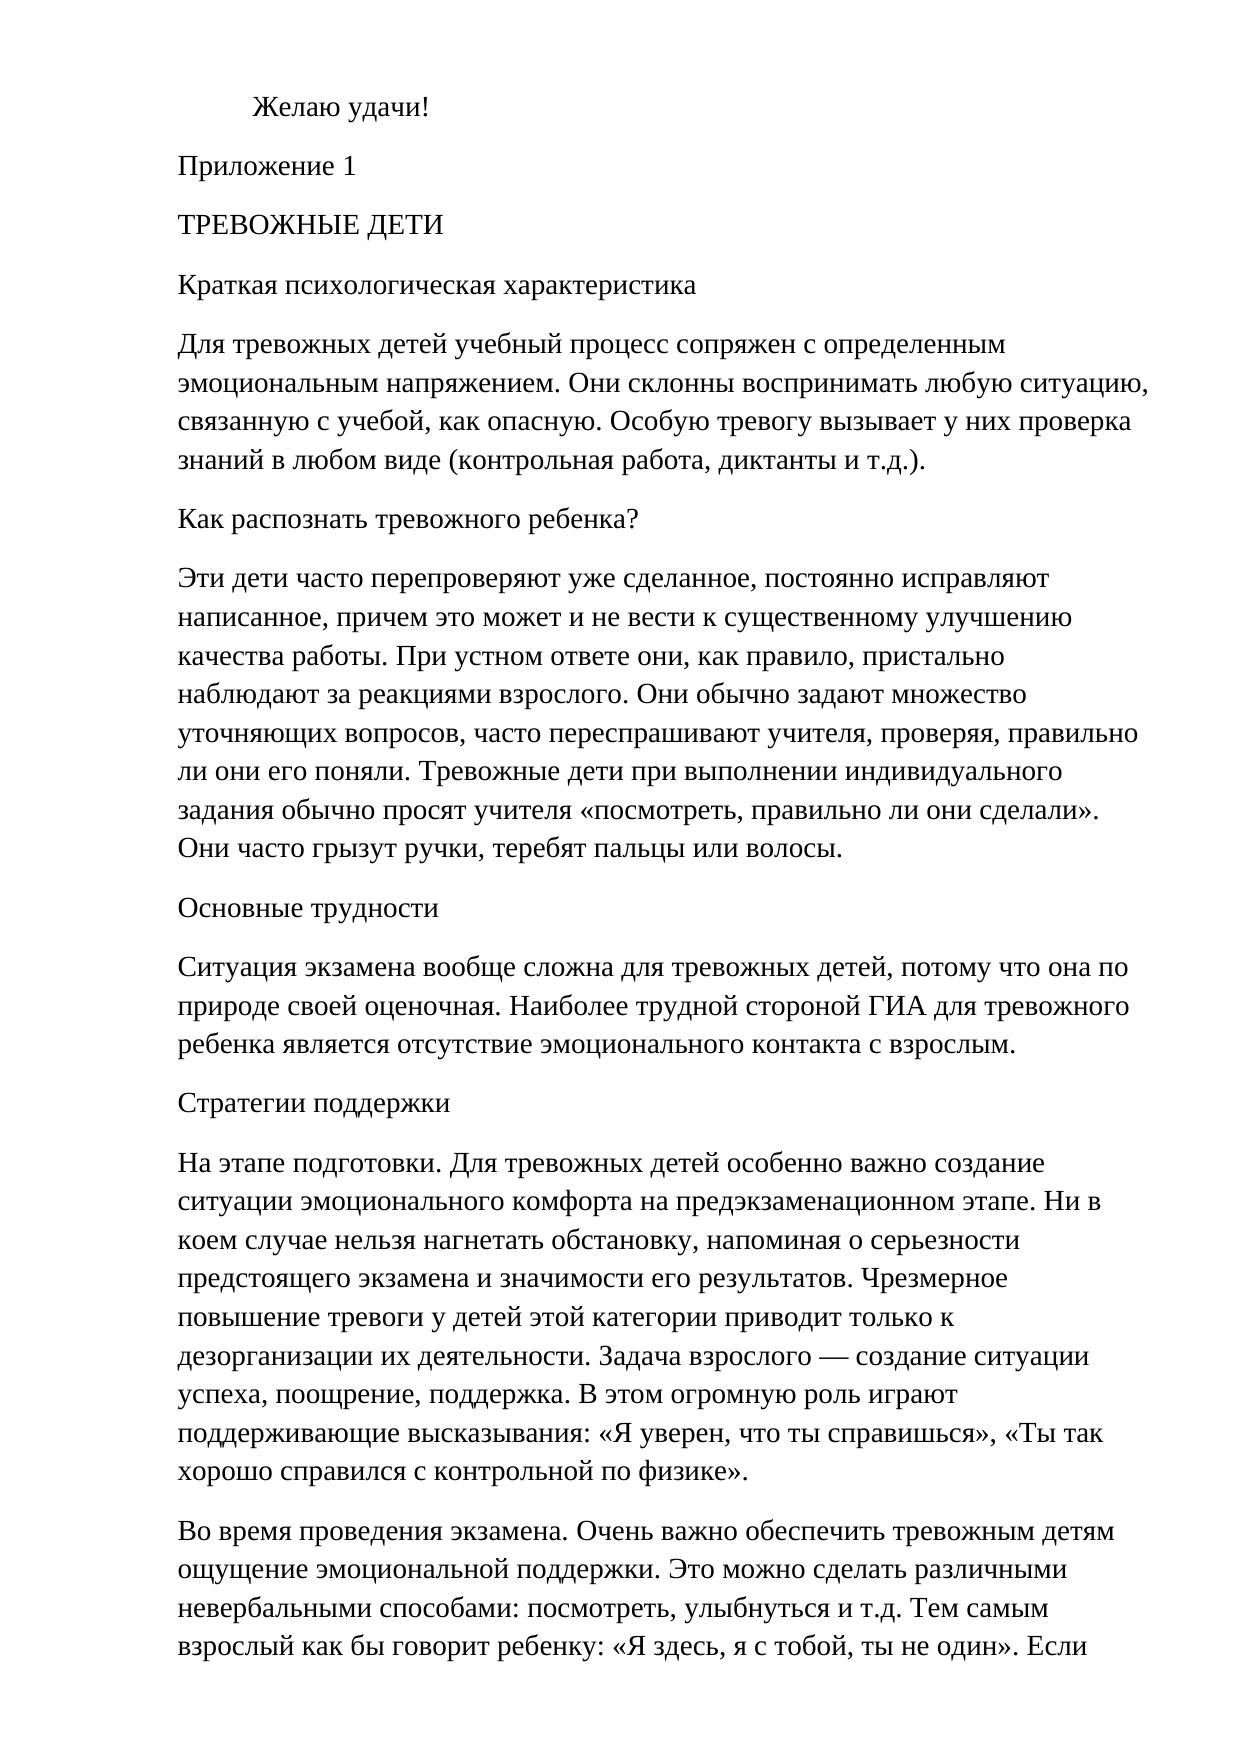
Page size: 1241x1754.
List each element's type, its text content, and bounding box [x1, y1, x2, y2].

text Ситуация экзамена вообще сложна для тревожных детей, потому что она по природе своей оценочная. Наиболее трудной стороной ГИА для тревожного ребенка является отсутствие эмоционального контакта с взрослым. [177, 949, 1152, 1060]
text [177, 1513, 1152, 1662]
text Краткая психологическая характеристика [177, 267, 1152, 300]
text Основные трудности [177, 890, 1152, 923]
text Как распознать тревожного ребенка? [177, 501, 1152, 535]
list Желаю удачи! [252, 89, 1152, 122]
text Эти дети часто перепроверяют уже сделанное, постоянно исправляют написанное, причем это может и не вести к существенному улучшению качества работы. При устном ответе они, как правило, пристально наблюдают за реакциями взрослого. Они обычно задают множество уточняющих вопросов, часто переспрашивают учителя, проверяя, правильно ли они его поняли. Тревожные дети при выполнении индивидуального задания обычно просят учителя «посмотреть, правильно ли они сделали». Они часто грызут ручки, теребят пальцы или волосы. [177, 561, 1152, 864]
text Приложение 1 [177, 148, 1152, 182]
text Для тревожных детей учебный процесс сопряжен с определенным эмоциональным напряжением. Они склонны воспринимать любую ситуацию, связанную с учебой, как опасную. Особую тревогу вызывает у них проверка знаний в любом виде (контрольная работа, диктанты и т.д.). [177, 326, 1152, 475]
text На этапе подготовки. Для тревожных детей особенно важно создание ситуации эмоционального комфорта на предэкзаменационном этапе. Ни в коем случае нельзя нагнетать обстановку, напоминая о серьезности предстоящего экзамена и значимости его результатов. Чрезмерное повышение тревоги у детей этой категории приводит только к дезорганизации их деятельности. Задача взрослого — создание ситуации успеха, поощрение, поддержка. В этом огромную роль играют поддерживающие высказывания: «Я уверен, что ты справишься», «Ты так хорошо справился с контрольной по физике». [177, 1145, 1152, 1487]
text ТРЕВОЖНЫЕ ДЕТИ [177, 207, 1152, 241]
text Стратегии поддержки [177, 1086, 1152, 1119]
